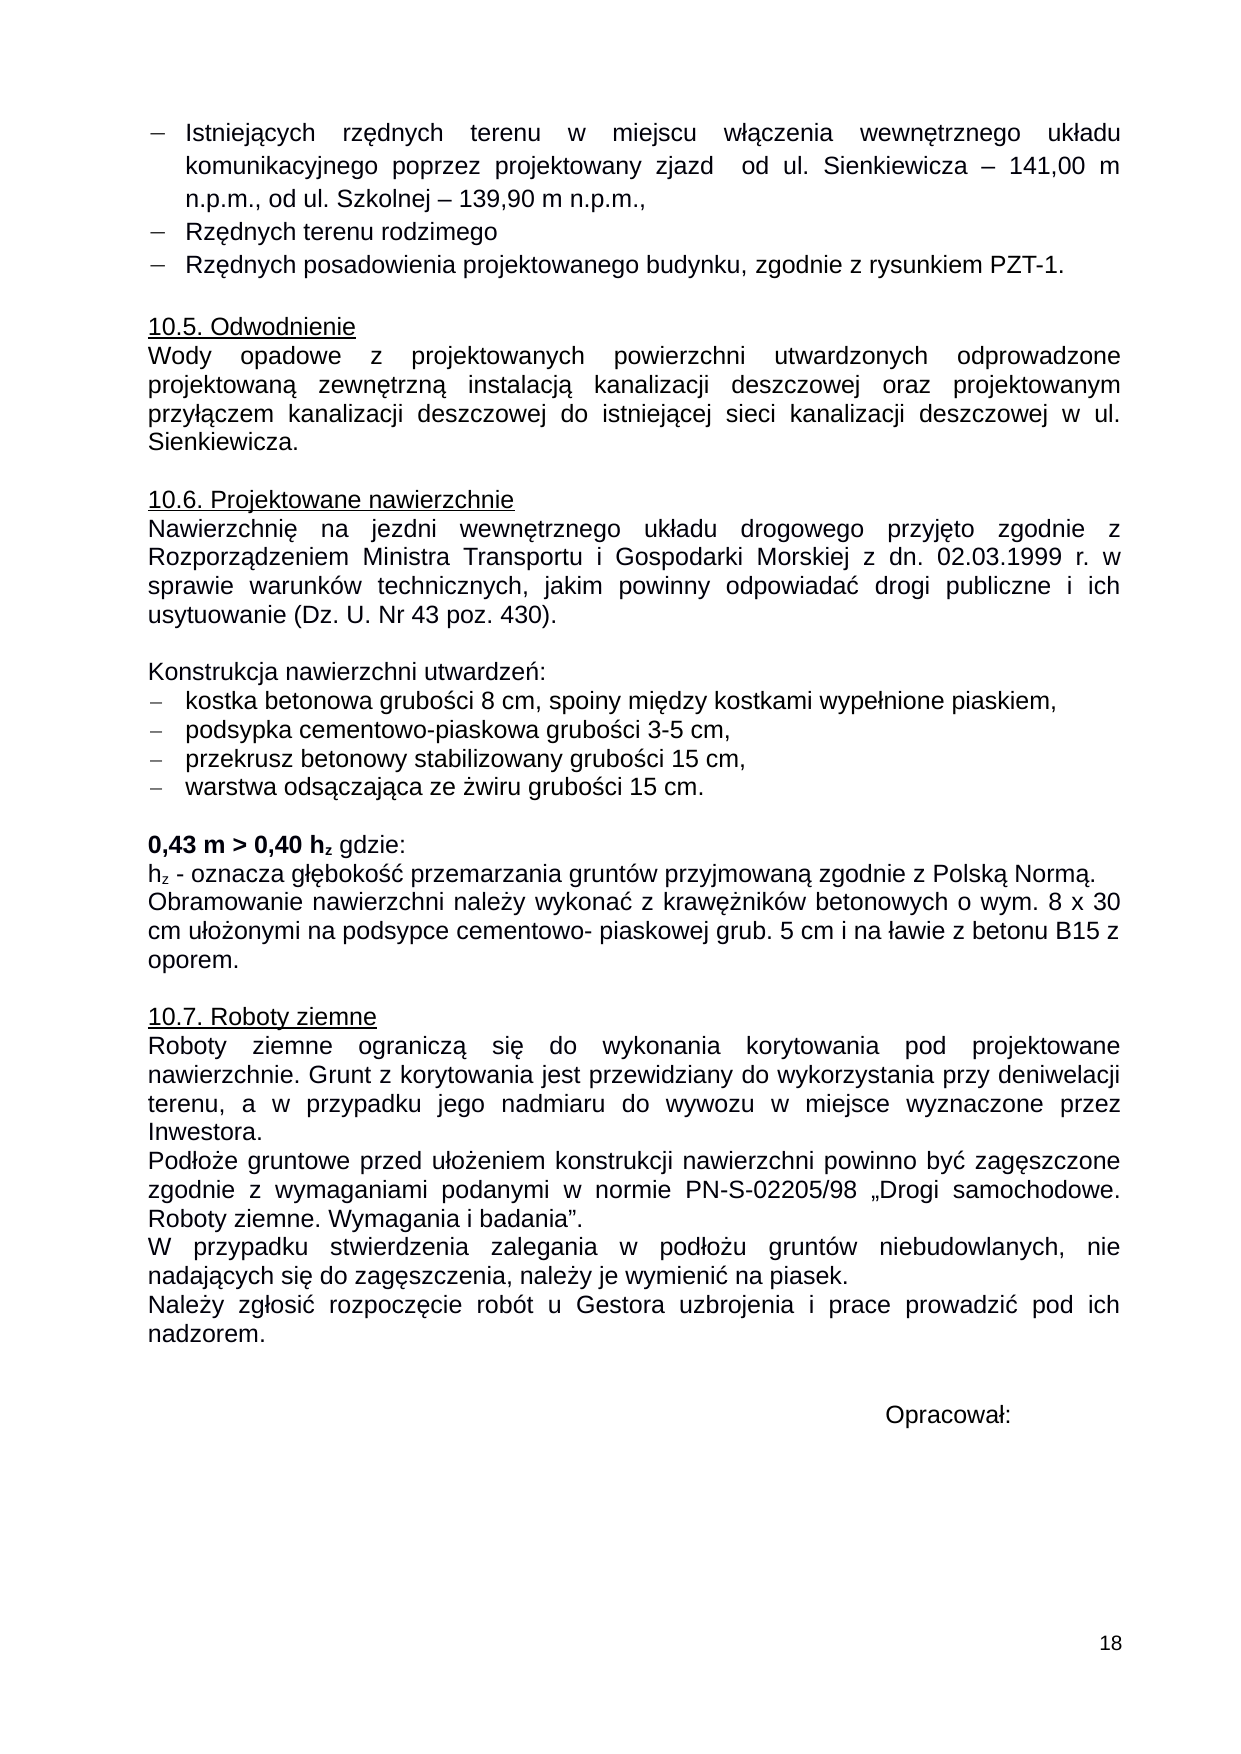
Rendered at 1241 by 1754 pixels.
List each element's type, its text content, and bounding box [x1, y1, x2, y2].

list Istniejących rzędnych terenu w miejscu włączenia wewnętrznego układu komunikacyjnego poprzez projektowany zjazd od ul. Sienkiewicza – 141,00 m n.p.m., od ul. Szkolnej – 139,90 m n.p.m., [148, 118, 1122, 213]
list warstwa odsączająca ze żwiru grubości 15 cm. [148, 772, 1122, 801]
text Nawierzchnię na jezdni wewnętrznego układu drogowego przyjęto zgodnie z Rozporządzeniem Ministra Transportu i Gospodarki Morskiej z dn. 02.03.1999 r. w sprawie warunków technicznych, jakim powinny odpowiadać drogi publiczne i ich usytuowanie (Dz. U. Nr 43 poz. 430). [148, 513, 1122, 628]
list Rzędnych terenu rodzimego [148, 217, 1122, 246]
text Wody opadowe z projektowanych powierzchni utwardzonych odprowadzone projektowaną zewnętrzną instalacją kanalizacji deszczowej oraz projektowanym przyłączem kanalizacji deszczowej do istniejącej sieci kanalizacji deszczowej w ul. Sienkiewicza. [148, 341, 1122, 456]
text Roboty ziemne ograniczą się do wykonania korytowania pod projektowane nawierzchnie. Grunt z korytowania jest przewidziany do wykorzystania przy deniwelacji terenu, a w przypadku jego nadmiaru do wywozu w miejsce wyznaczone przez Inwestora. [148, 1031, 1122, 1146]
text 10.7. Roboty ziemne [148, 1002, 1122, 1031]
list Rzędnych posadowienia projektowanego budynku, zgodnie z rysunkiem PZT-1. [148, 250, 1122, 279]
list przekrusz betonowy stabilizowany grubości 15 cm, [148, 743, 1122, 772]
text 10.6. Projektowane nawierzchnie [148, 485, 1122, 513]
list kostka betonowa grubości 8 cm, spoiny między kostkami wypełnione piaskiem, [148, 686, 1122, 715]
text Konstrukcja nawierzchni utwardzeń: [148, 657, 1122, 686]
list podsypka cementowo-piaskowa grubości 3-5 cm, [148, 715, 1122, 743]
text 10.5. Odwodnienie [148, 312, 1122, 341]
text W przypadku stwierdzenia zalegania w podłożu gruntów niebudowlanych, nie nadających się do zagęszczenia, należy je wymienić na piasek. [148, 1232, 1122, 1290]
text Obramowanie nawierzchni należy wykonać z krawężników betonowych o wym. 8 x 30 cm ułożonymi na podsypce cementowo- piaskowej grub. 5 cm i na ławie z betonu B15 z oporem. [148, 887, 1122, 973]
text Należy zgłosić rozpoczęcie robót u Gestora uzbrojenia i prace prowadzić pod ich nadzorem. [148, 1290, 1122, 1347]
text 0,43 m > 0,40 hz gdzie: [148, 830, 1122, 858]
text Opracował: [148, 1400, 1122, 1429]
text Podłoże gruntowe przed ułożeniem konstrukcji nawierzchni powinno być zagęszczone zgodnie z wymaganiami podanymi w normie PN-S-02205/98 „Drogi samochodowe. Roboty ziemne. Wymagania i badania”. [148, 1146, 1122, 1232]
text hz - oznacza głębokość przemarzania gruntów przyjmowaną zgodnie z Polską Normą. [148, 858, 1122, 887]
